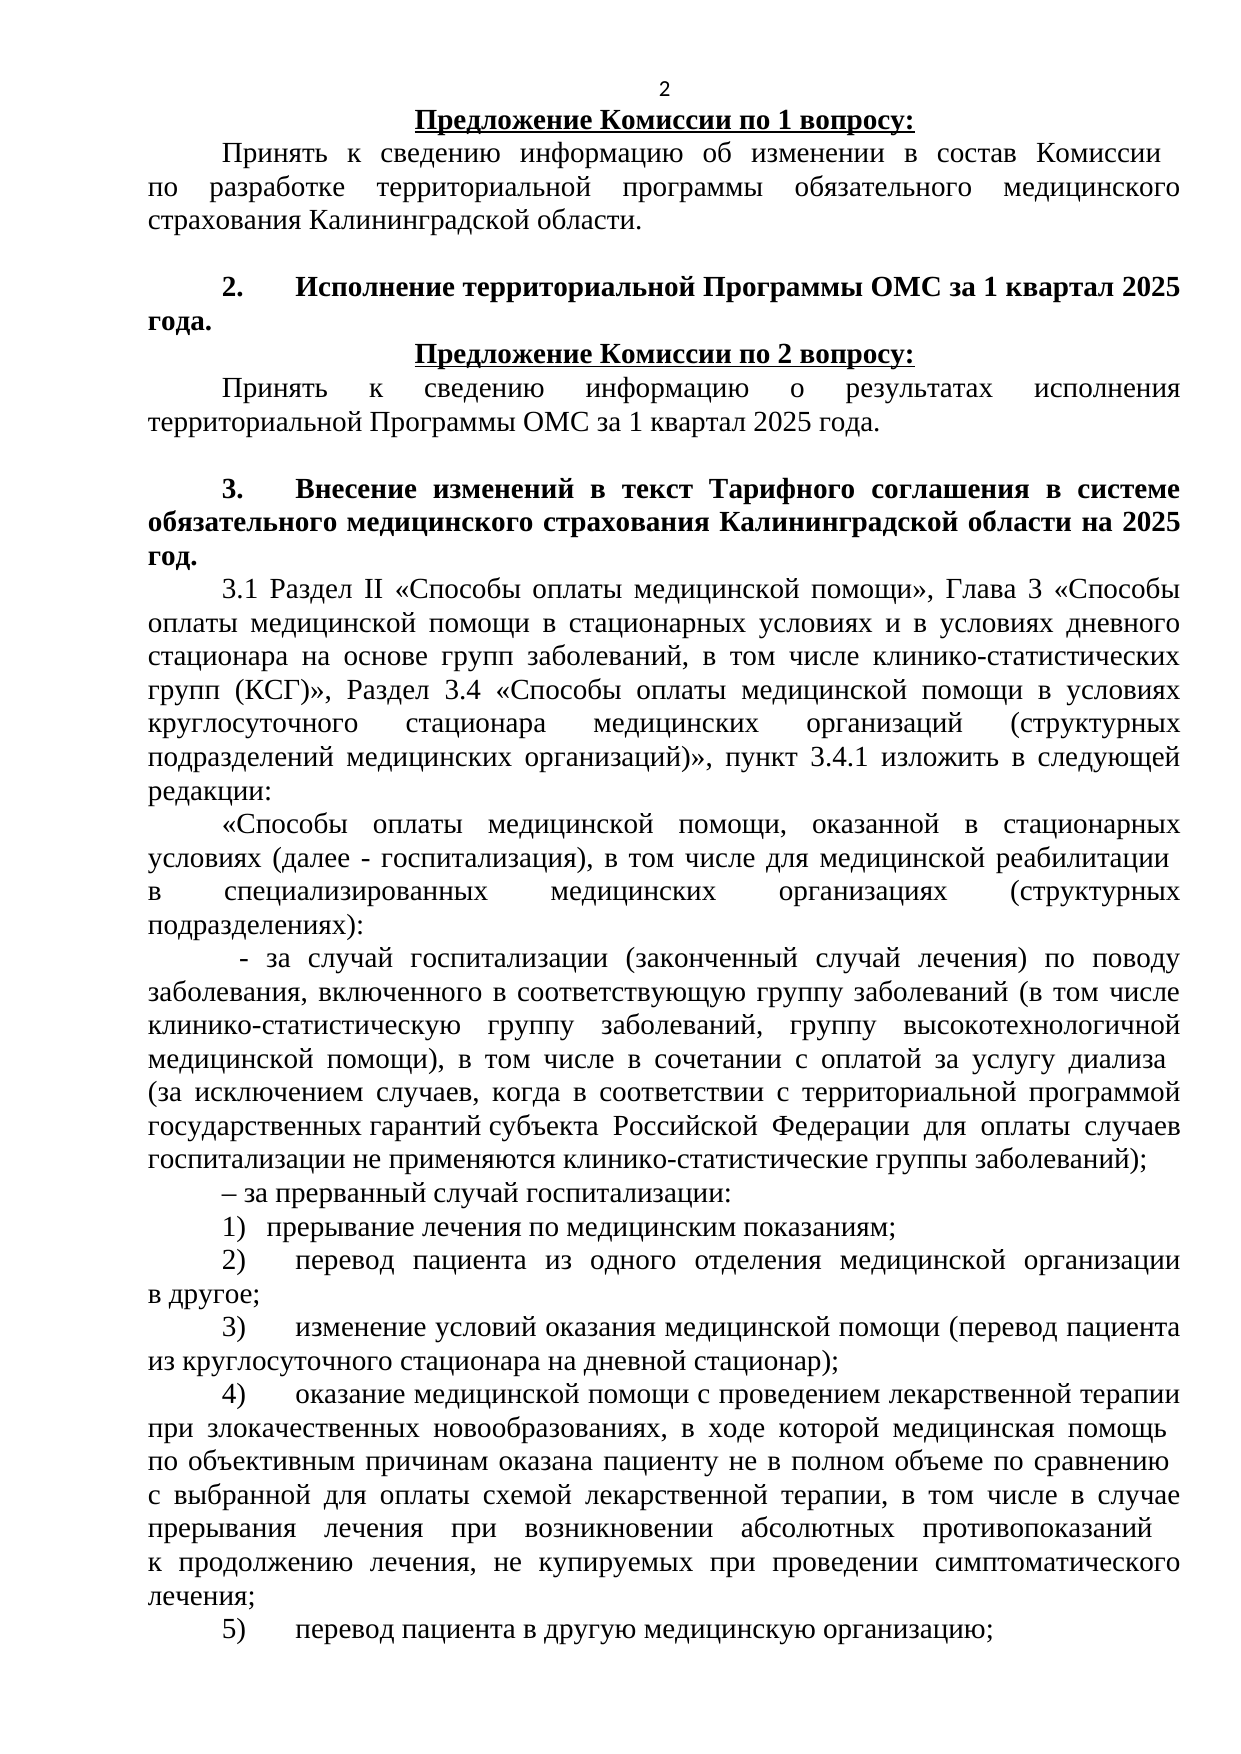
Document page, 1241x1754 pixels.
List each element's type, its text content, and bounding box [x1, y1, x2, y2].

text – за прерванный случай госпитализации: [148, 1175, 1181, 1209]
text 3.1 Раздел II «Способы оплаты медицинской помощи», Глава 3 «Способы оплаты медицинской помощи в стационарных условиях и в условиях дневного стационара на основе групп заболеваний, в том числе клинико-статистических групп (КСГ)», Раздел 3.4 «Способы оплаты медицинской помощи в условиях круглосуточного стационара медицинских организаций (структурных подразделений медицинских организаций)», пункт 3.4.1 изложить в следующей редакции: [148, 571, 1181, 806]
list оказание медицинской помощи с проведением лекарственной терапии при злокачественных новообразованиях, в ходе которой медицинская помощь по объективным причинам оказана пациенту не в полном объеме по сравнению с выбранной для оплаты схемой лекарственной терапии, в том числе в случае прерывания лечения при возникновении абсолютных противопоказаний к продолжению лечения, не купируемых при проведении симптоматического лечения; [148, 1376, 1181, 1611]
text Принять к сведению информацию об изменении в состав Комиссии по разработке территориальной программы обязательного медицинского страхования Калининградской области. [148, 135, 1181, 236]
list изменение условий оказания медицинской помощи (перевод пациента из круглосуточного стационара на дневной стационар); [148, 1309, 1181, 1376]
list Внесение изменений в текст Тарифного соглашения в системе обязательного медицинского страхования Калининградской области на 2025 год. [148, 471, 1181, 571]
text Предложение Комиссии по 2 вопросу: [148, 337, 1181, 370]
list перевод пациента в другую медицинскую организацию; [148, 1611, 1181, 1645]
text Предложение Комиссии по 1 вопросу: [148, 102, 1181, 135]
text «Способы оплаты медицинской помощи, оказанной в стационарных условиях (далее - госпитализация), в том числе для медицинской реабилитации в специализированных медицинских организациях (структурных подразделениях): [148, 806, 1181, 940]
list перевод пациента из одного отделения медицинской организации в другое; [148, 1242, 1181, 1309]
text Принять к сведению информацию о результатах исполнения территориальной Программы ОМС за 1 квартал 2025 года. [148, 370, 1181, 437]
list прерывание лечения по медицинским показаниям; [222, 1209, 1181, 1242]
text - за случай госпитализации (законченный случай лечения) по поводу заболевания, включенного в соответствующую группу заболеваний (в том числе клинико-статистическую группу заболеваний, группу высокотехнологичной медицинской помощи), в том числе в сочетании с оплатой за услугу диализа (за исключением случаев, когда в соответствии с территориальной программой государственных гарантий субъекта Российской Федерации для оплаты случаев госпитализации не применяются клинико-статистические группы заболеваний); [148, 940, 1181, 1175]
list Исполнение территориальной Программы ОМС за 1 квартал 2025 года. [148, 269, 1181, 337]
